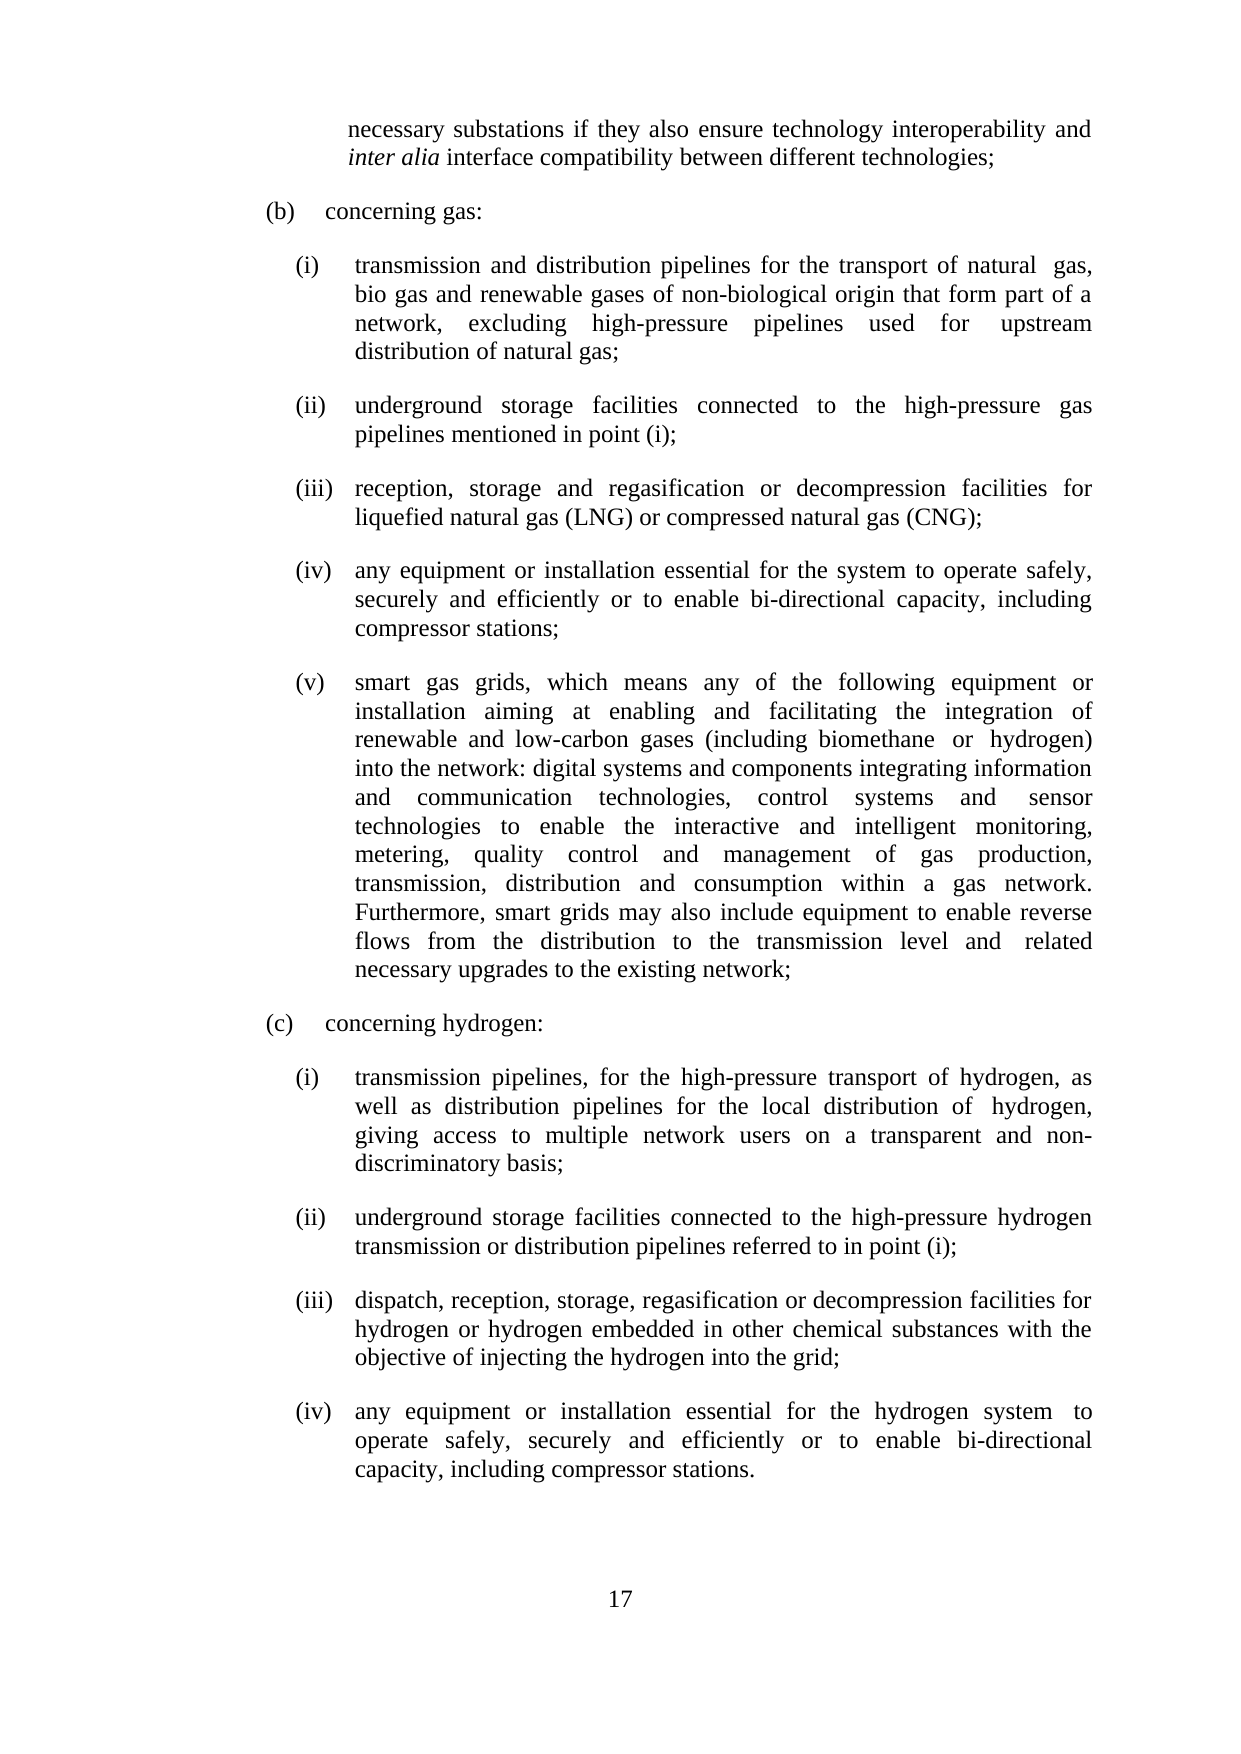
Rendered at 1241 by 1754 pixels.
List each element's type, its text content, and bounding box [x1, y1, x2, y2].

list transmission and distribution pipelines for the transport of natural gas, bio gas and renewable gases of non-biological origin that form part of a network, excluding high-pressure pipelines used for upstream distribution of natural gas; [295, 250, 1093, 365]
list transmission pipelines, for the high-pressure transport of hydrogen, as well as distribution pipelines for the local distribution of hydrogen, giving access to multiple network users on a transparent and non- discriminatory basis; [295, 1062, 1093, 1177]
list reception, storage and regasification or decompression facilities for liquefied natural gas (LNG) or compressed natural gas (CNG); [295, 473, 1092, 530]
list concerning hydrogen: [266, 1008, 1192, 1037]
list underground storage facilities connected to the high-pressure gas pipelines mentioned in point (i); [295, 390, 1092, 448]
list underground storage facilities connected to the high-pressure hydrogen transmission or distribution pipelines referred to in point (i); [295, 1202, 1092, 1260]
list any equipment or installation essential for the hydrogen system to operate safely, securely and efficiently or to enable bi-directional capacity, including compressor stations. [295, 1396, 1093, 1483]
text necessary substations if they also ensure technology interoperability and [348, 114, 1192, 142]
text inter alia interface compatibility between different technologies; [348, 142, 1192, 171]
list dispatch, reception, storage, regasification or decompression facilities for hydrogen or hydrogen embedded in other chemical substances with the objective of injecting the hydrogen into the grid; [295, 1285, 1092, 1371]
list any equipment or installation essential for the system to operate safely, securely and efficiently or to enable bi-directional capacity, including compressor stations; [295, 556, 1093, 642]
list smart gas grids, which means any of the following equipment or installation aiming at enabling and facilitating the integration of renewable and low-carbon gases (including biomethane or hydrogen) into the network: digital systems and components integrating information and communication technologies, control systems and sensor technologies to enable the interactive and intelligent monitoring, metering, quality control and management of gas production, transmission, distribution and consumption within a gas network. Furthermore, smart grids may also include equipment to enable reverse flows from the distribution to the transmission level and related necessary upgrades to the existing network; [295, 667, 1093, 983]
list concerning gas: [266, 196, 1192, 225]
